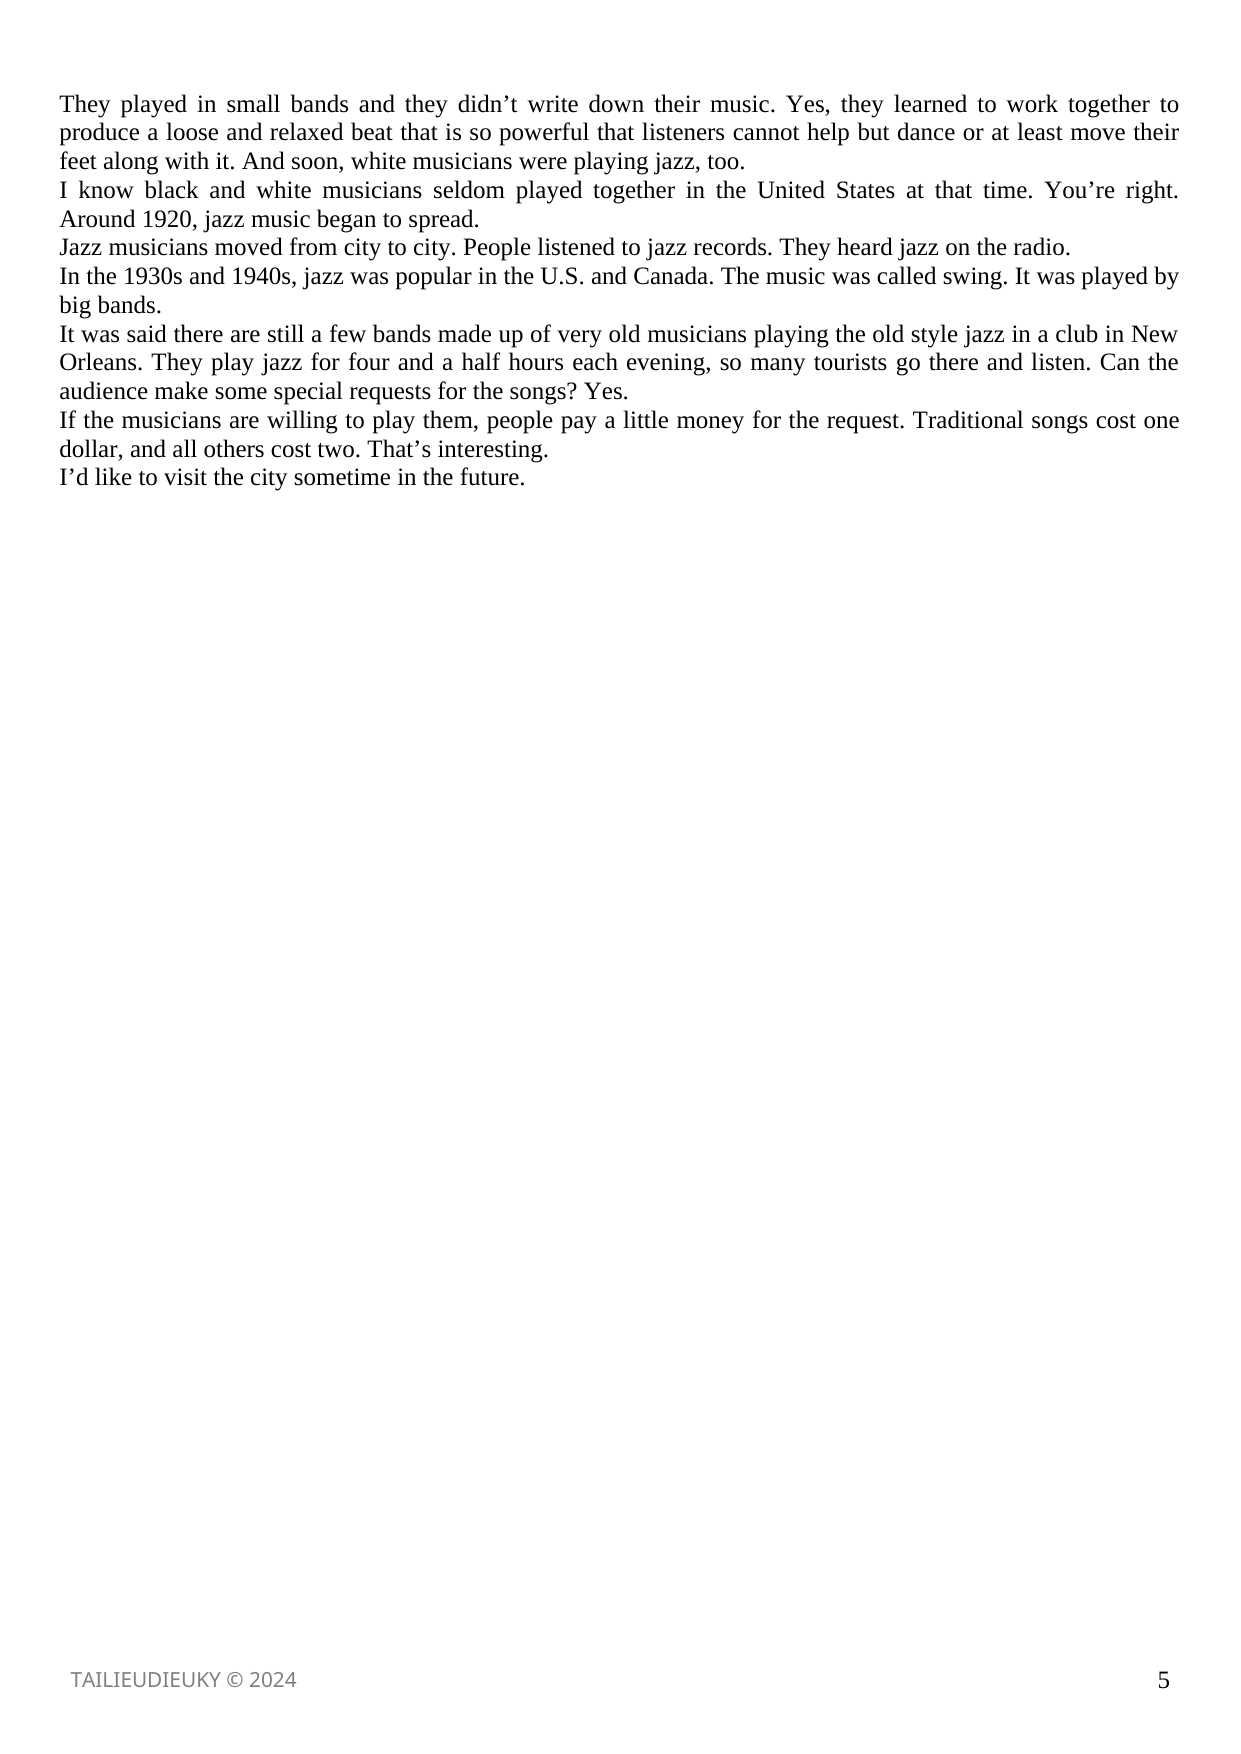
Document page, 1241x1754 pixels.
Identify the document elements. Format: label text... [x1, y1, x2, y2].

text In the 1930s and 1940s, jazz was popular in the U.S. and Canada. The music was called swing. It was played by big bands. [59, 261, 1181, 319]
text If the musicians are willing to play them, people pay a little money for the request. Traditional songs cost one dollar, and all others cost two. That’s interesting. [59, 405, 1181, 462]
text It was said there are still a few bands made up of very old musicians playing the old style jazz in a club in New Orleans. They play jazz for four and a half hours each evening, so many tourists go there and listen. Can the audience make some special requests for the songs? Yes. [59, 319, 1181, 405]
text I know black and white musicians seldom played together in the United States at that time. You’re right. Around 1920, jazz music began to spread. [59, 175, 1181, 232]
text Jazz musicians moved from city to city. People listened to jazz records. They heard jazz on the radio. [59, 232, 1181, 261]
text I’d like to visit the city sometime in the future. [59, 462, 1181, 491]
text They played in small bands and they didn’t write down their music. Yes, they learned to work together to produce a loose and relaxed beat that is so powerful that listeners cannot help but dance or at least move their feet along with it. And soon, white musicians were playing jazz, too. [59, 89, 1181, 175]
